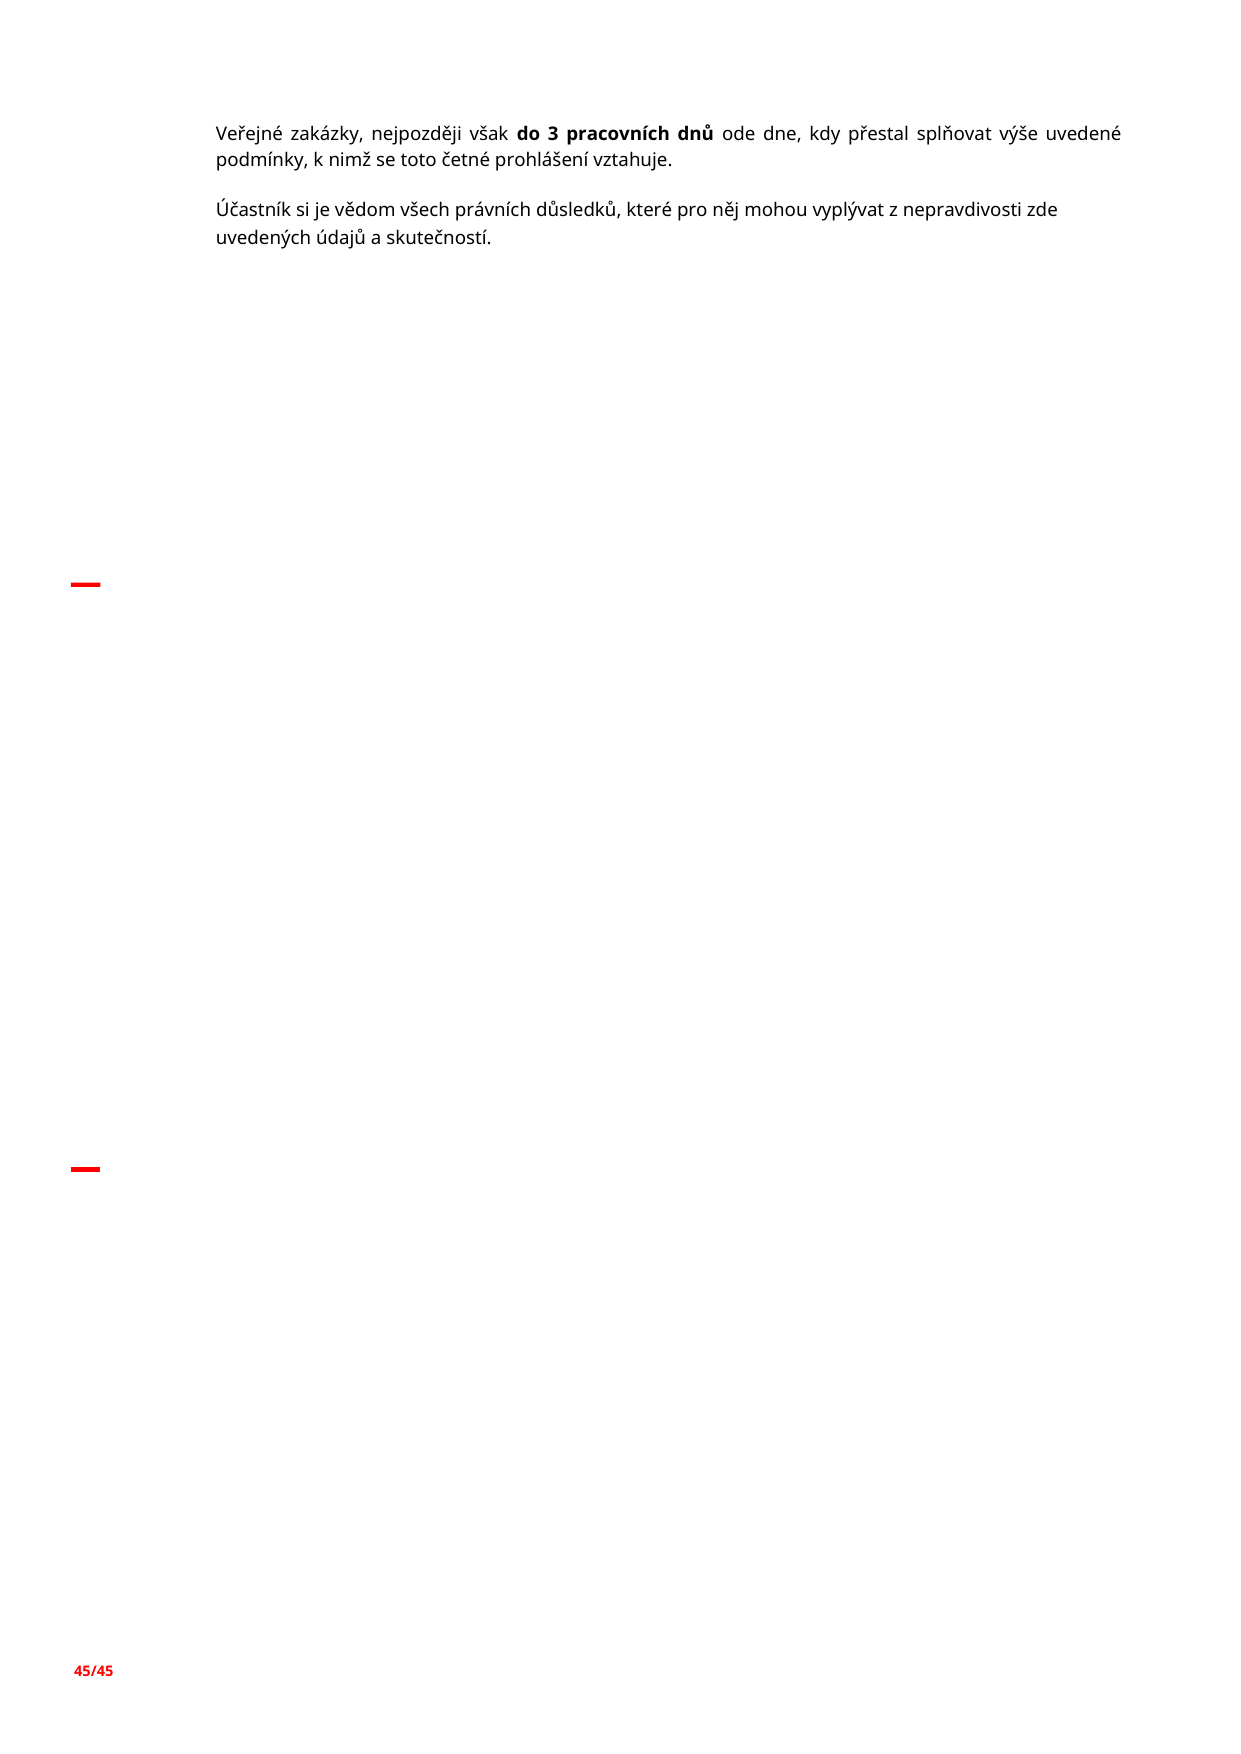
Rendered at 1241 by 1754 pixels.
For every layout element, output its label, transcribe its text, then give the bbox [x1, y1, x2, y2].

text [216, 121, 1122, 172]
text Účastník si je vědom všech právních důsledků, které pro něj mohou vyplývat z nepravdivosti zde uvedených údajů a skutečností. [216, 197, 1122, 250]
